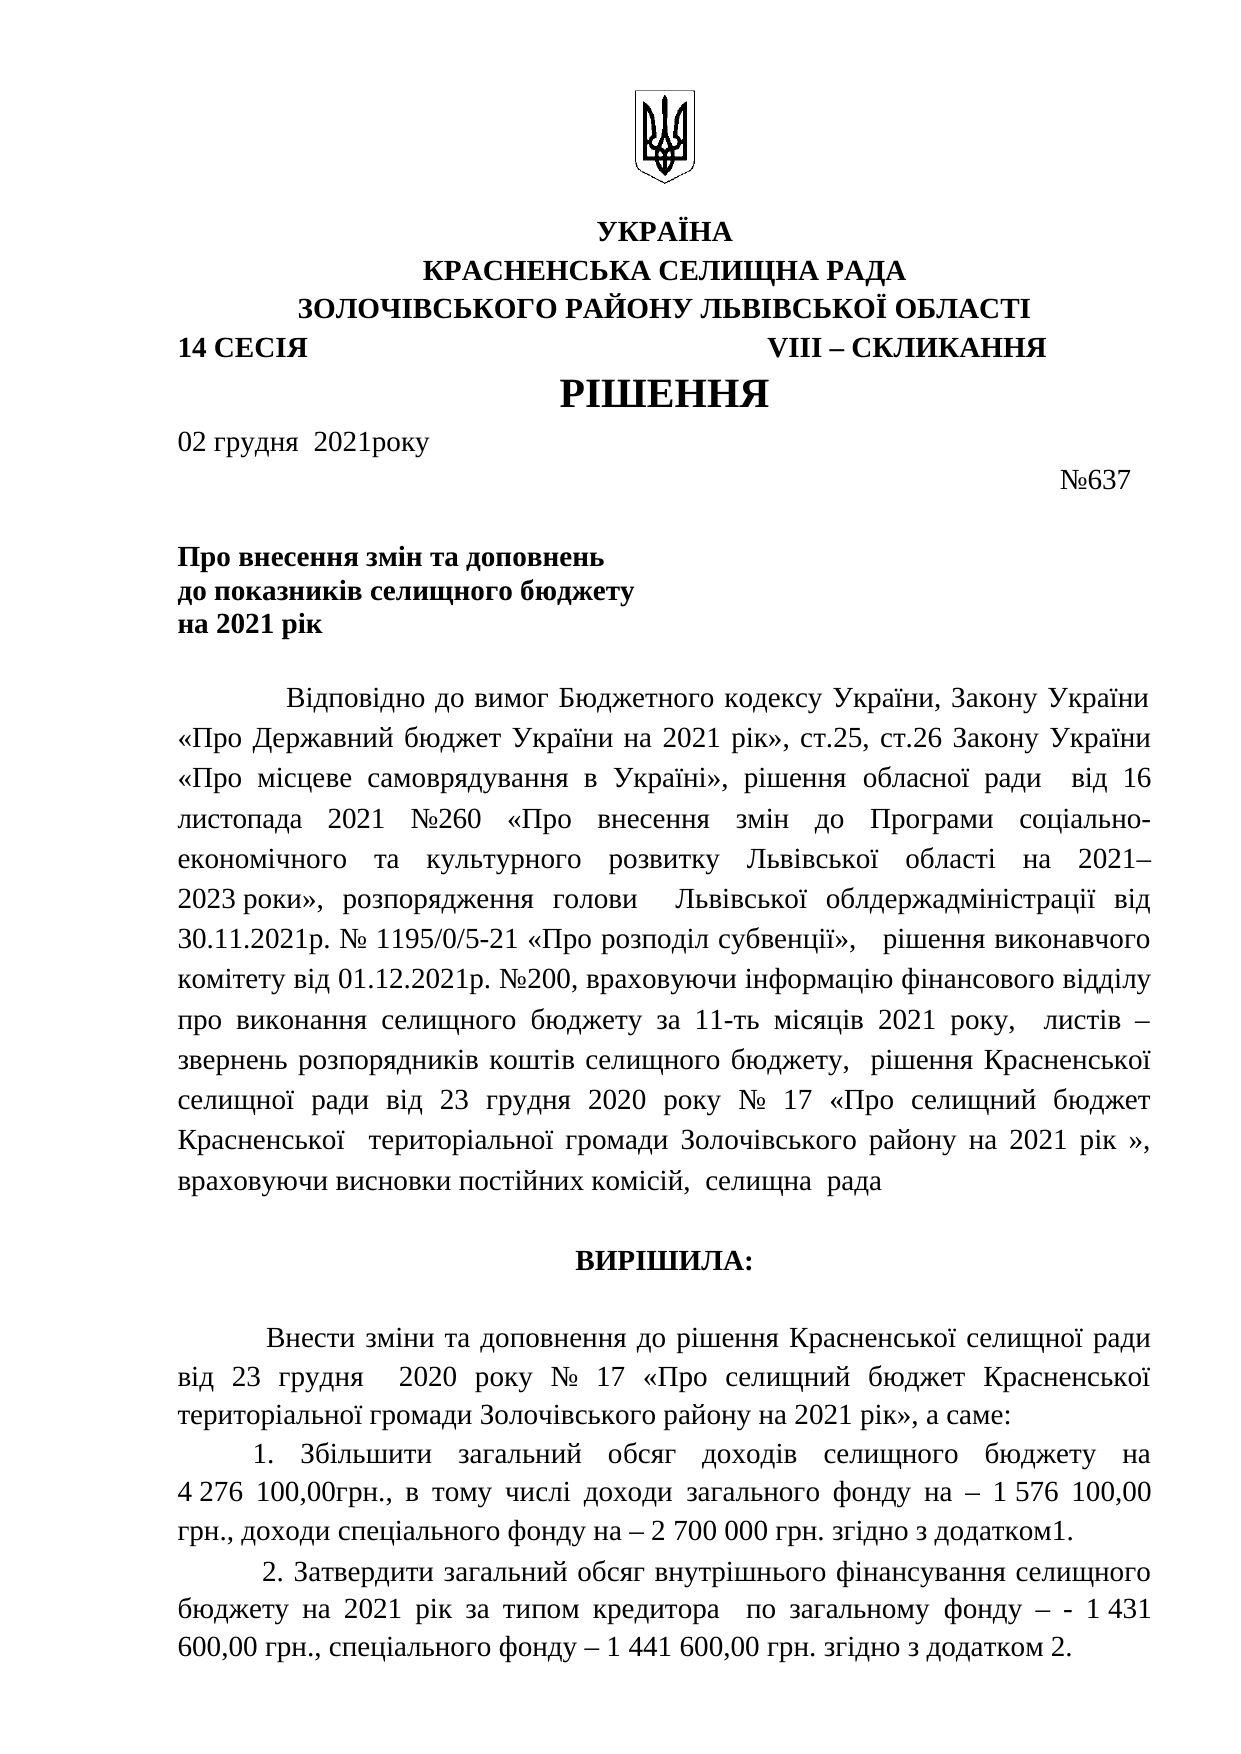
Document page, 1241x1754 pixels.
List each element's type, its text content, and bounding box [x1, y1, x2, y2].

text Внести зміни та доповнення до рішення Красненської селищної ради від 23 грудня 2020 року № 17 «Про селищний бюджет Красненської територіальної громади Золочівського району на 2021 рік», а саме: [177, 1320, 1152, 1431]
text УКРАЇНА [177, 214, 1152, 248]
text 2. Затвердити загальний обсяг внутрішнього фінансування селищного бюджету на 2021 рік за типом кредитора по загальному фонду – - 1 431 600,00 грн., спеціального фонду – 1 441 600,00 грн. згідно з додатком 2. [177, 1551, 1152, 1664]
text 1. Збільшити загальний обсяг доходів селищного бюджету на 4 276 100,00грн., в тому числі доходи загального фонду на – 1 576 100,00 грн., доходи спеціального фонду на – 2 700 000 грн. згідно з додатком1. [177, 1436, 1152, 1546]
text КРАСНЕНСЬКА СЕЛИЩНА РАДА [177, 253, 1152, 287]
text №637 [177, 462, 1152, 496]
text ЗОЛОЧІВСЬКОГО РАЙОНУ ЛЬВІВСЬКОЇ ОБЛАСТІ [177, 292, 1152, 325]
text 02 грудня 2021року [177, 424, 1152, 457]
text Відповідно до вимог Бюджетного кодексу України, Закону України «Про Державний бюджет України на 2021 рік», ст.25, ст.26 Закону України «Про місцеве самоврядування в Україні», рішення обласної ради від 16 листопада 2021 №260 «Про внесення змін до Програми соціально-економічного та культурного розвитку Львівської області на 2021–2023 роки», розпорядження голови Львівської облдержадміністрації від 30.11.2021р. № 1195/0/5-21 «Про розподіл субвенції», рішення виконавчого комітету від 01.12.2021р. №200, враховуючи інформацію фінансового відділу про виконання селищного бюджету за 11-ть місяців 2021 року, листів – звернень розпорядників коштів селищного бюджету, рішення Красненської селищної ради від 23 грудня 2020 року № 17 «Про селищний бюджет Красненської територіальної громади Золочівського району на 2021 рік », враховуючи висновки постійних комісій, селищна рада [177, 680, 1152, 1196]
picture [631, 88, 698, 189]
text до показників селищного бюджету [177, 573, 1152, 606]
text ВИРІШИЛА: [177, 1243, 1152, 1277]
text РІШЕННЯ [177, 369, 1152, 417]
text 14 СЕСІЯ VIII – СКЛИКАННЯ [177, 330, 1152, 364]
text Про внесення змін та доповнень [177, 539, 1152, 573]
text на 2021 рік [177, 606, 1152, 640]
